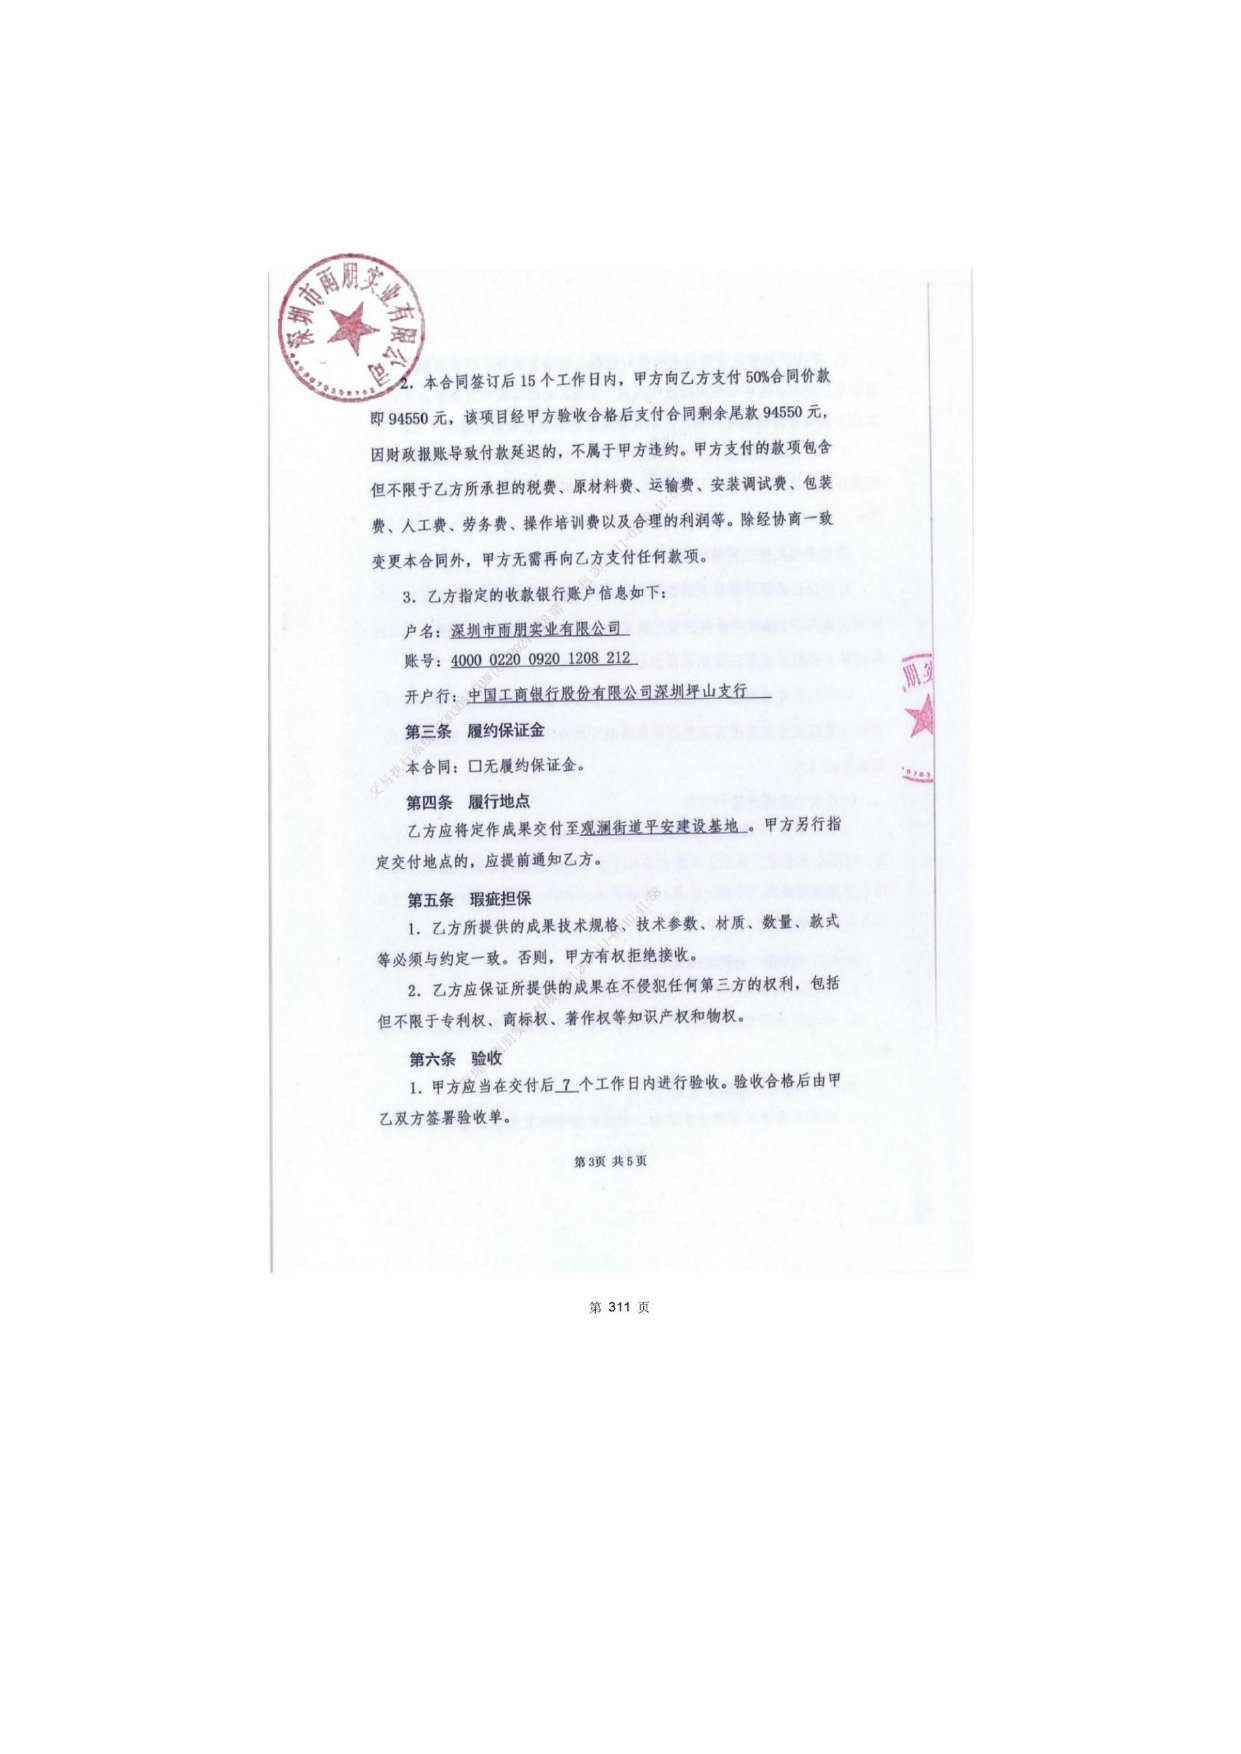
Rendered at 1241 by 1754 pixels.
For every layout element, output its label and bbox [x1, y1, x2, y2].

picture [187, 162, 1052, 1385]
